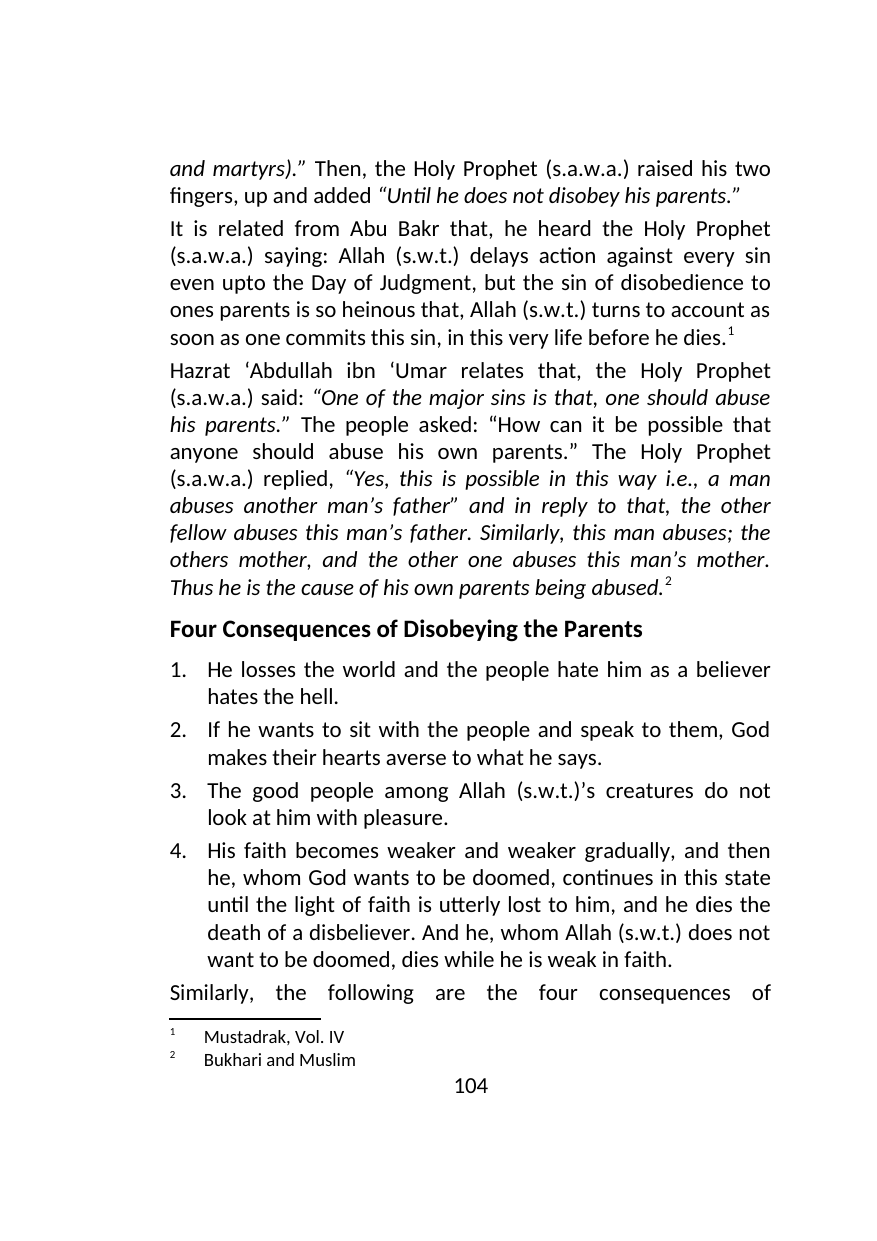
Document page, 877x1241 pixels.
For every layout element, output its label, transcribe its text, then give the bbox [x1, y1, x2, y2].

subtitle Four Consequences of Disobeying the Parents [169, 613, 772, 643]
text 4. His faith becomes weaker and weaker gradually, and then he, whom God wants to be doomed, continues in this state until the light of faith is utterly lost to him, and he dies the death of a disbeliever. And he, whom Allah (s.w.t.) does not want to be doomed, dies while he is weak in faith. [169, 837, 772, 972]
text 2. If he wants to sit with the people and speak to them, God makes their hearts averse to what he says. [169, 716, 772, 770]
text It is related from Abu Bakr that, he heard the Holy Prophet (s.a.w.a.) saying: Allah (s.w.t.) delays action against every sin even upto the Day of Judgment, but the sin of disobedience to ones parents is so heinous that, Allah (s.w.t.) turns to account as soon as one commits this sin, in this very life before he dies. [169, 215, 772, 350]
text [169, 979, 772, 1006]
text 3. The good people among Allah (s.w.t.)’s creatures do not look at him with pleasure. [169, 777, 772, 831]
text 1. He losses the world and the people hate him as a believer hates the hell. [169, 656, 772, 710]
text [169, 154, 772, 209]
text Hazrat ‘Abdullah ibn ‘Umar relates that, the Holy Prophet (s.a.w.a.) said: “One of the major sins is that, one should abuse his parents.” The people asked: “How can it be possible that anyone should abuse his own parents.” The Holy Prophet (s.a.w.a.) replied, “Yes, this is possible in this way i.e., a man abuses another man’s father” and in reply to that, the other fellow abuses this man’s father. Similarly, this man abuses; the others mother, and the other one abuses this man’s mother. Thus he is the cause of his own parents being abused. [169, 357, 772, 600]
